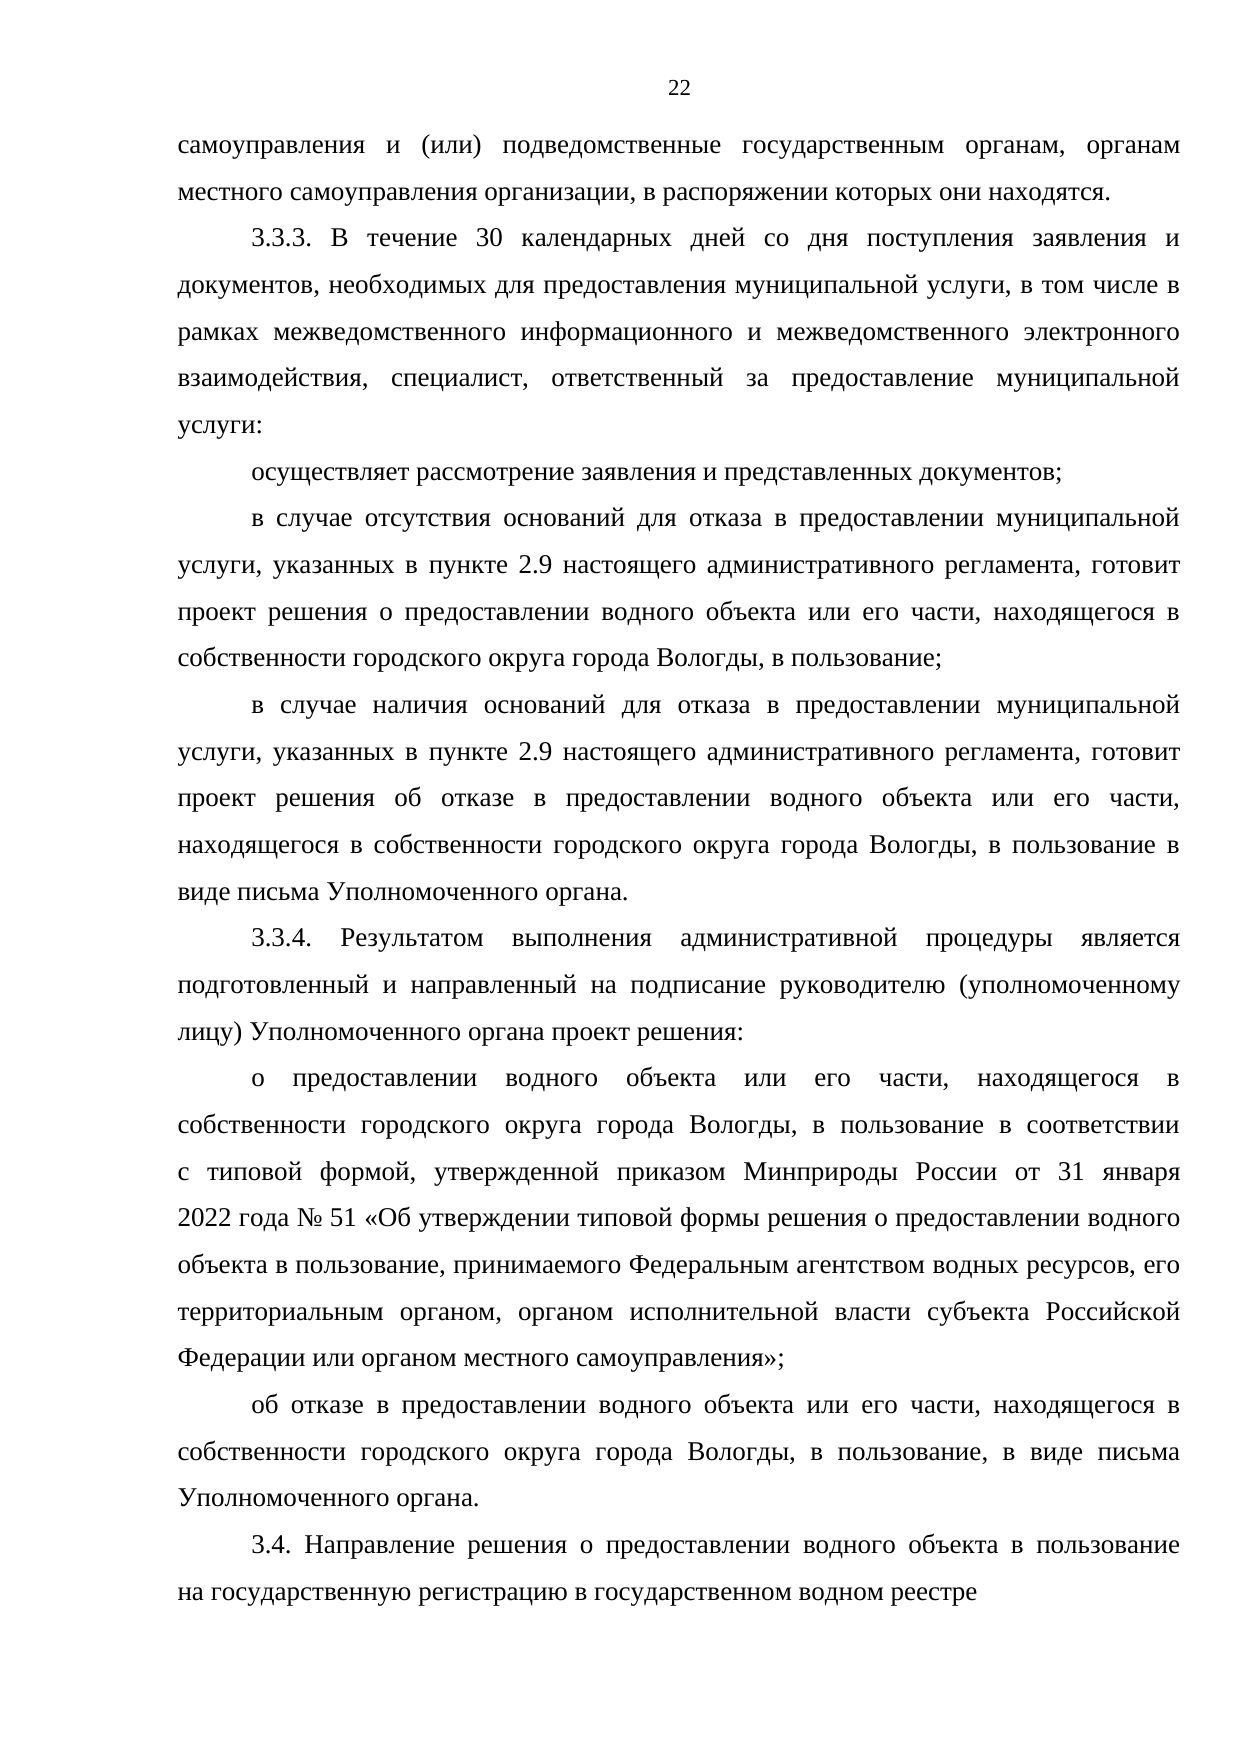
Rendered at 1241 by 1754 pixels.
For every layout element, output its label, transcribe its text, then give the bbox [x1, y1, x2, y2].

text в случае отсутствия оснований для отказа в предоставлении муниципальной услуги, указанных в пункте 2.9 настоящего административного регламента, готовит проект решения о предоставлении водного объекта или его части, находящегося в собственности городского округа города Вологды, в пользование; [177, 501, 1181, 673]
text в случае наличия оснований для отказа в предоставлении муниципальной услуги, указанных в пункте 2.9 настоящего административного регламента, готовит проект решения об отказе в предоставлении водного объекта или его части, находящегося в собственности городского округа города Вологды, в пользование в виде письма Уполномоченного органа. [177, 688, 1181, 906]
text о предоставлении водного объекта или его части, находящегося в собственности городского округа города Вологды, в пользование в соответствии с типовой формой, утвержденной приказом Минприроды России от 31 января 2022 года № 51 «Об утверждении типовой формы решения о предоставлении водного объекта в пользование, принимаемого Федеральным агентством водных ресурсов, его территориальным органом, органом исполнительной власти субъекта Российской Федерации или органом местного самоуправления»; [177, 1061, 1181, 1373]
text 3.3.3. В течение 30 календарных дней со дня поступления заявления и документов, необходимых для предоставления муниципальной услуги, в том числе в рамках межведомственного информационного и межведомственного электронного взаимодействия, специалист, ответственный за предоставление муниципальной услуги: [177, 221, 1181, 439]
text об отказе в предоставлении водного объекта или его части, находящегося в собственности городского округа города Вологды, в пользование, в виде письма Уполномоченного органа. [177, 1388, 1181, 1513]
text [177, 128, 1181, 206]
text 3.3.4. Результатом выполнения административной процедуры является подготовленный и направленный на подписание руководителю (уполномоченному лицу) Уполномоченного органа проект решения: [177, 921, 1181, 1046]
text осуществляет рассмотрение заявления и представленных документов; [177, 455, 1181, 486]
text 3.4. Направление решения о предоставлении водного объекта в пользование на государственную регистрацию в государственном водном реестре [177, 1528, 1181, 1606]
